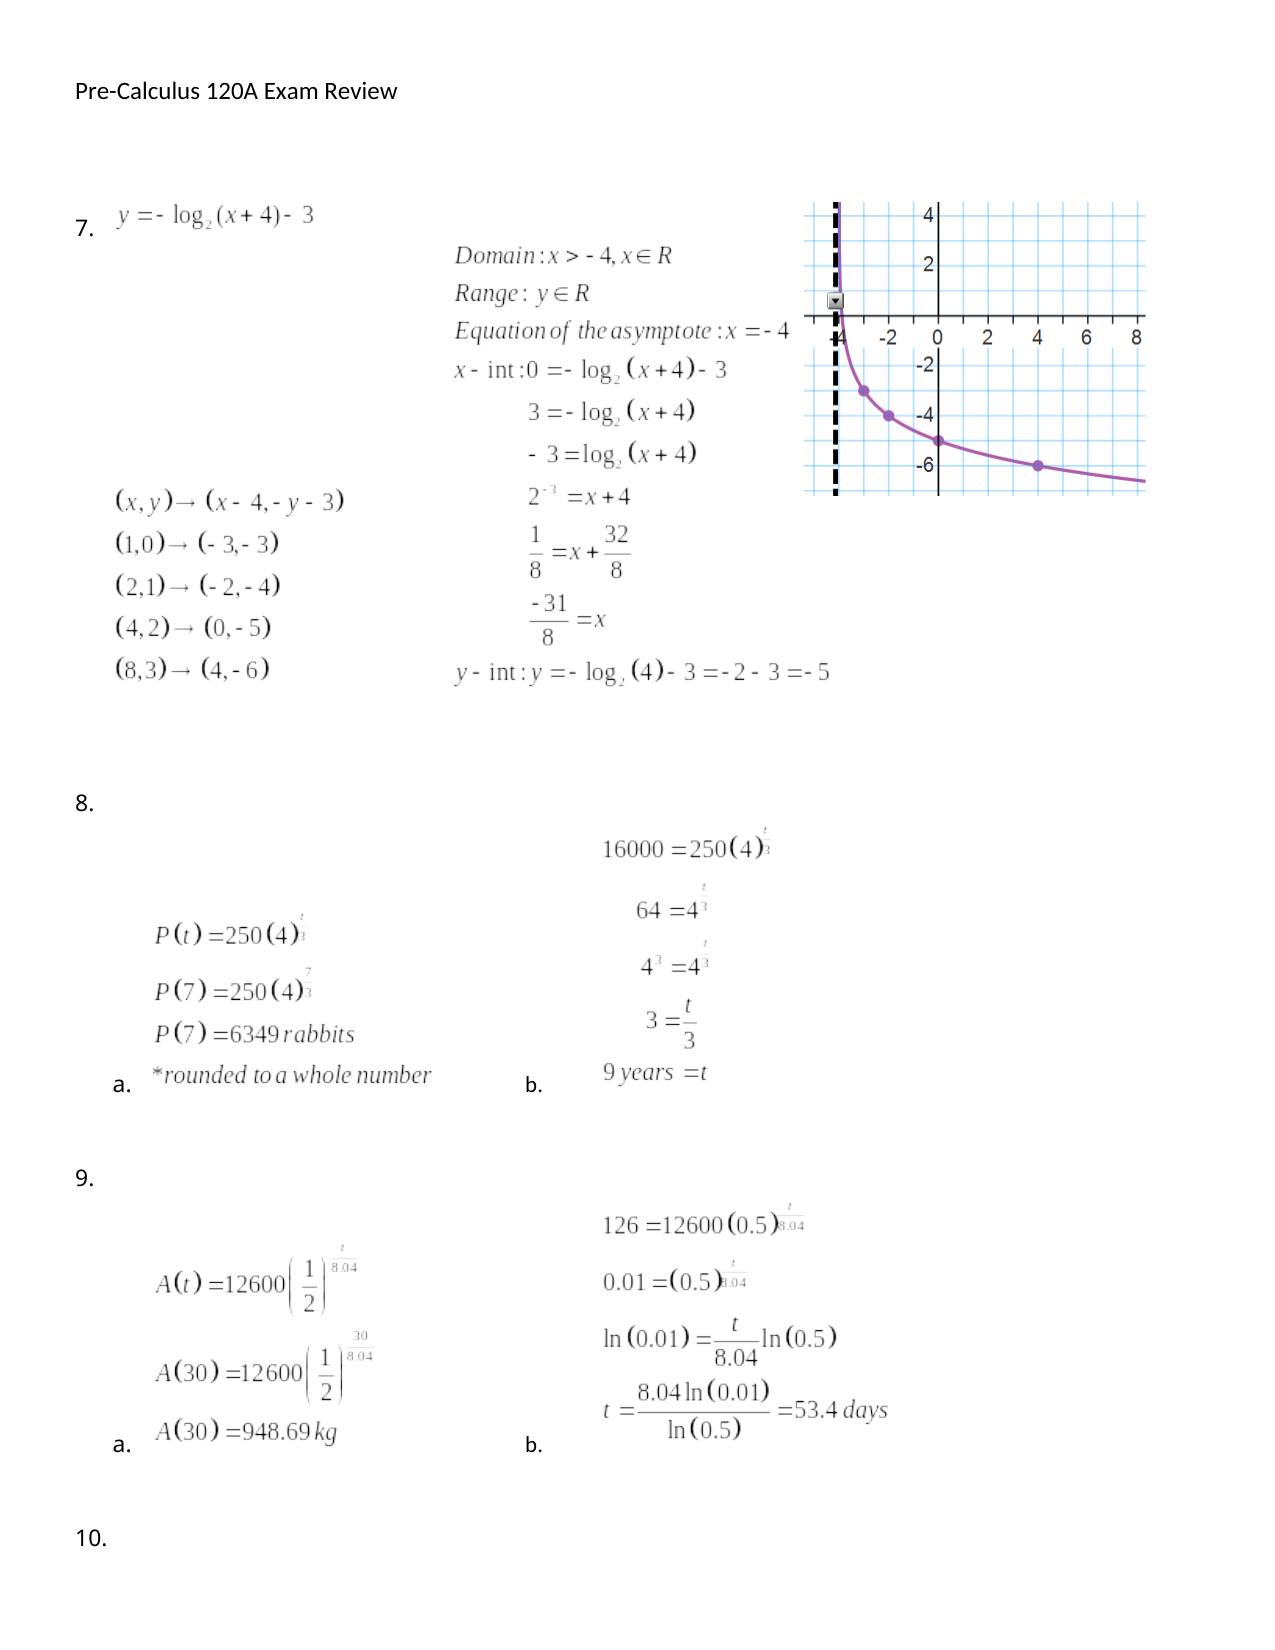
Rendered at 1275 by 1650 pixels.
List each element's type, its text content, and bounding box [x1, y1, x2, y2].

picture [804, 202, 1146, 496]
list b. [112, 818, 1200, 1099]
list b. [112, 1193, 1200, 1459]
